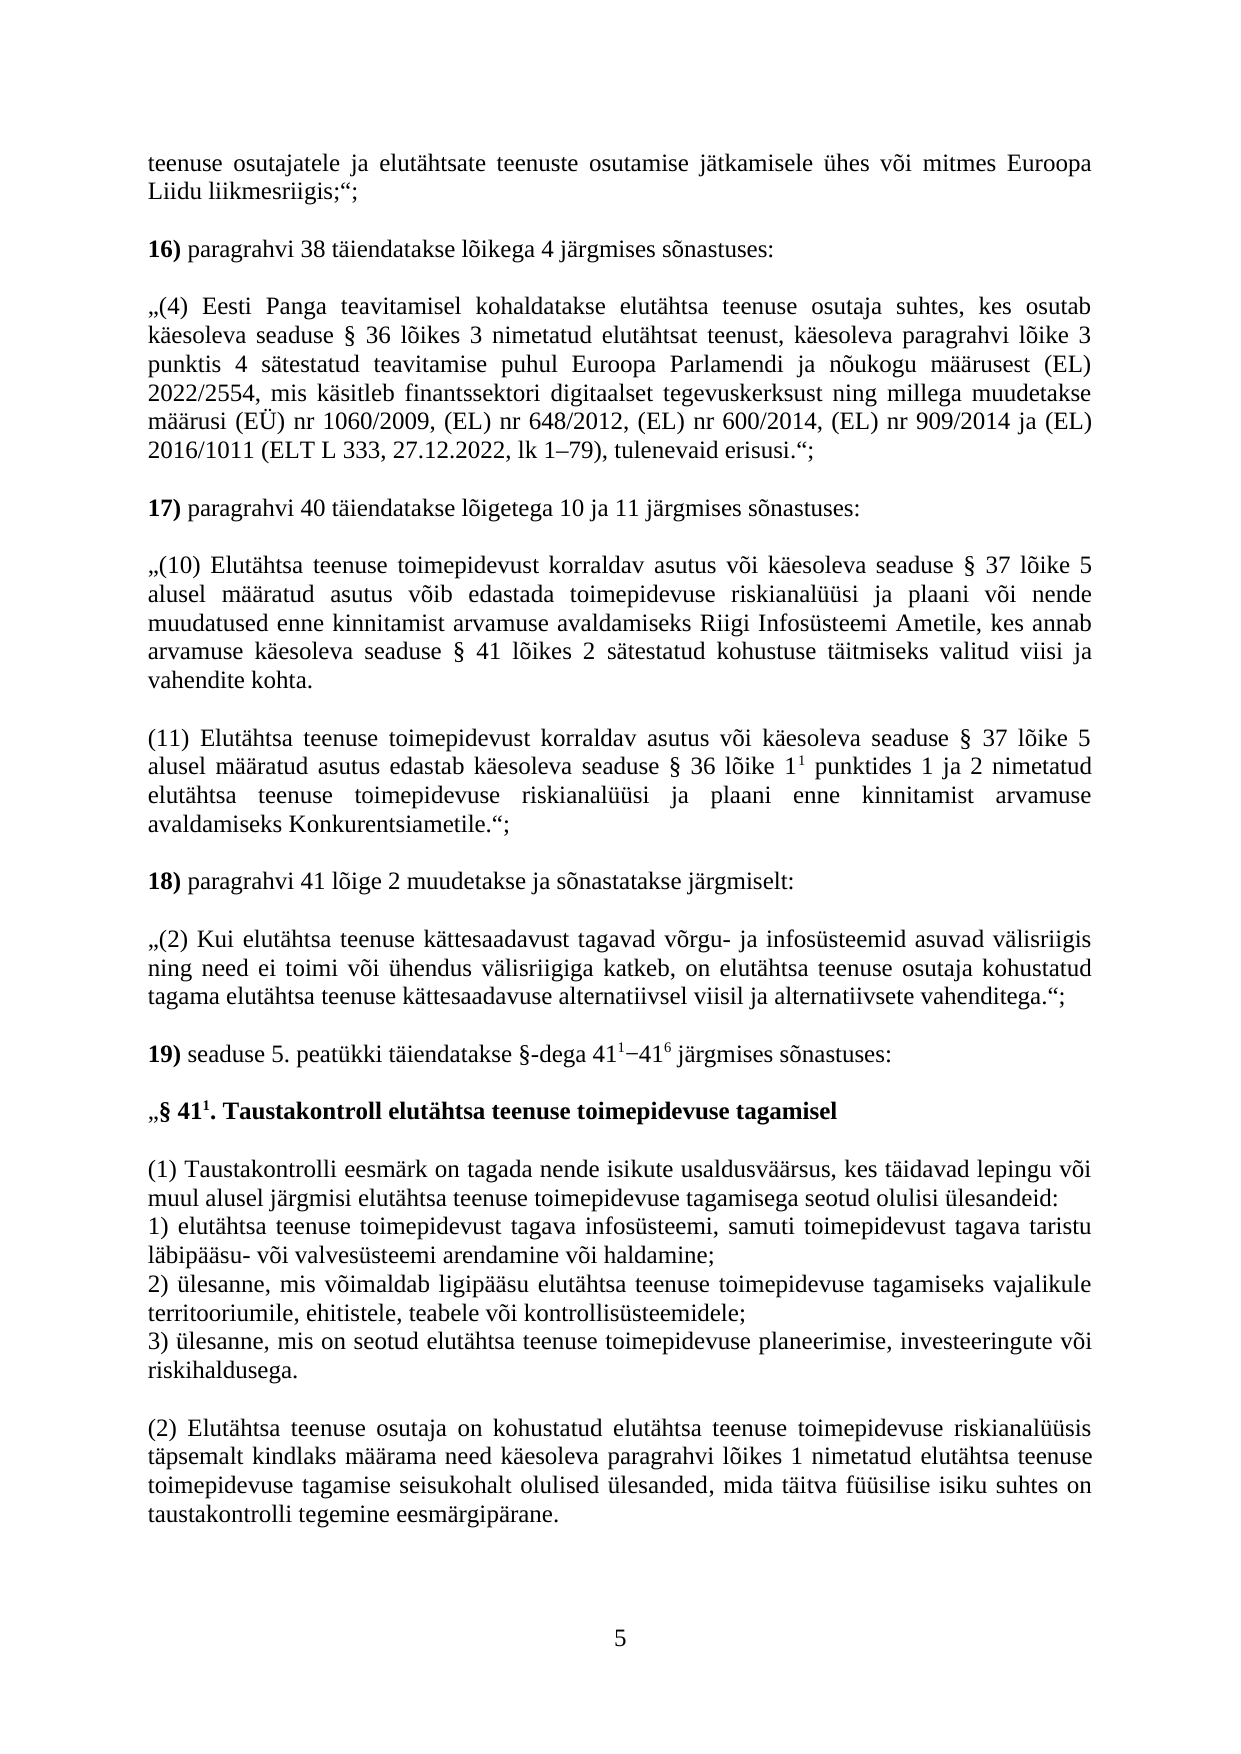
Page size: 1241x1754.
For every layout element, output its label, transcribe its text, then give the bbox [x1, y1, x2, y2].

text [148, 148, 1093, 205]
text „(2) Kui elutähtsa teenuse kättesaadavust tagavad võrgu- ja infosüsteemid asuvad välisriigis ning need ei toimi või ühendus välisriigiga katkeb, on elutähtsa teenuse osutaja kohustatud tagama elutähtsa teenuse kättesaadavuse alternatiivsel viisil ja alternatiivsete vahenditega.“; [148, 924, 1093, 1010]
text 2) ülesanne, mis võimaldab ligipääsu elutähtsa teenuse toimepidevuse tagamiseks vajalikule territooriumile, ehitistele, teabele või kontrollisüsteemidele; [148, 1269, 1093, 1326]
text 19) seaduse 5. peatükki täiendatakse §-dega 411−416 järgmises sõnastuses: [148, 1039, 1093, 1068]
text 18) paragrahvi 41 lõige 2 muudetakse ja sõnastatakse järgmiselt: [148, 866, 1093, 895]
text 1) elutähtsa teenuse toimepidevust tagava infosüsteemi, samuti toimepidevust tagava taristu läbipääsu- või valvesüsteemi arendamine või haldamine; [148, 1211, 1093, 1269]
text „(10) Elutähtsa teenuse toimepidevust korraldav asutus või käesoleva seaduse § 37 lõike 5 alusel määratud asutus võib edastada toimepidevuse riskianalüüsi ja plaani või nende muudatused enne kinnitamist arvamuse avaldamiseks Riigi Infosüsteemi Ametile, kes annab arvamuse käesoleva seaduse § 41 lõikes 2 sätestatud kohustuse täitmiseks valitud viisi ja vahendite kohta. [148, 550, 1093, 694]
text (1) Taustakontrolli eesmärk on tagada nende isikute usaldusväärsus, kes täidavad lepingu või muul alusel järgmisi elutähtsa teenuse toimepidevuse tagamisega seotud olulisi ülesandeid: [148, 1154, 1093, 1211]
text 16) paragrahvi 38 täiendatakse lõikega 4 järgmises sõnastuses: [148, 234, 1093, 263]
text „§ 411. Taustakontroll elutähtsa teenuse toimepidevuse tagamisel [148, 1096, 1093, 1125]
text (2) Elutähtsa teenuse osutaja on kohustatud elutähtsa teenuse toimepidevuse riskianalüüsis täpsemalt kindlaks määrama need käesoleva paragrahvi lõikes 1 nimetatud elutähtsa teenuse toimepidevuse tagamise seisukohalt olulised ülesanded, mida täitva füüsilise isiku suhtes on taustakontrolli tegemine eesmärgipärane. [148, 1413, 1093, 1528]
text 3) ülesanne, mis on seotud elutähtsa teenuse toimepidevuse planeerimise, investeeringute või riskihaldusega. [148, 1326, 1093, 1384]
text „(4) Eesti Panga teavitamisel kohaldatakse elutähtsa teenuse osutaja suhtes, kes osutab käesoleva seaduse § 36 lõikes 3 nimetatud elutähtsat teenust, käesoleva paragrahvi lõike 3 punktis 4 sätestatud teavitamise puhul Euroopa Parlamendi ja nõukogu määrusest (EL) 2022/2554, mis käsitleb finantssektori digitaalset tegevuskerksust ning millega muudetakse määrusi (EÜ) nr 1060/2009, (EL) nr 648/2012, (EL) nr 600/2014, (EL) nr 909/2014 ja (EL) 2016/1011 (ELT L 333, 27.12.2022, lk 1–79), tulenevaid erisusi.“; [148, 291, 1093, 464]
text (11) Elutähtsa teenuse toimepidevust korraldav asutus või käesoleva seaduse § 37 lõike 5 alusel määratud asutus edastab käesoleva seaduse § 36 lõike 11 punktides 1 ja 2 nimetatud elutähtsa teenuse toimepidevuse riskianalüüsi ja plaani enne kinnitamist arvamuse avaldamiseks Konkurentsiametile.“; [148, 723, 1093, 838]
text 17) paragrahvi 40 täiendatakse lõigetega 10 ja 11 järgmises sõnastuses: [148, 493, 1093, 521]
